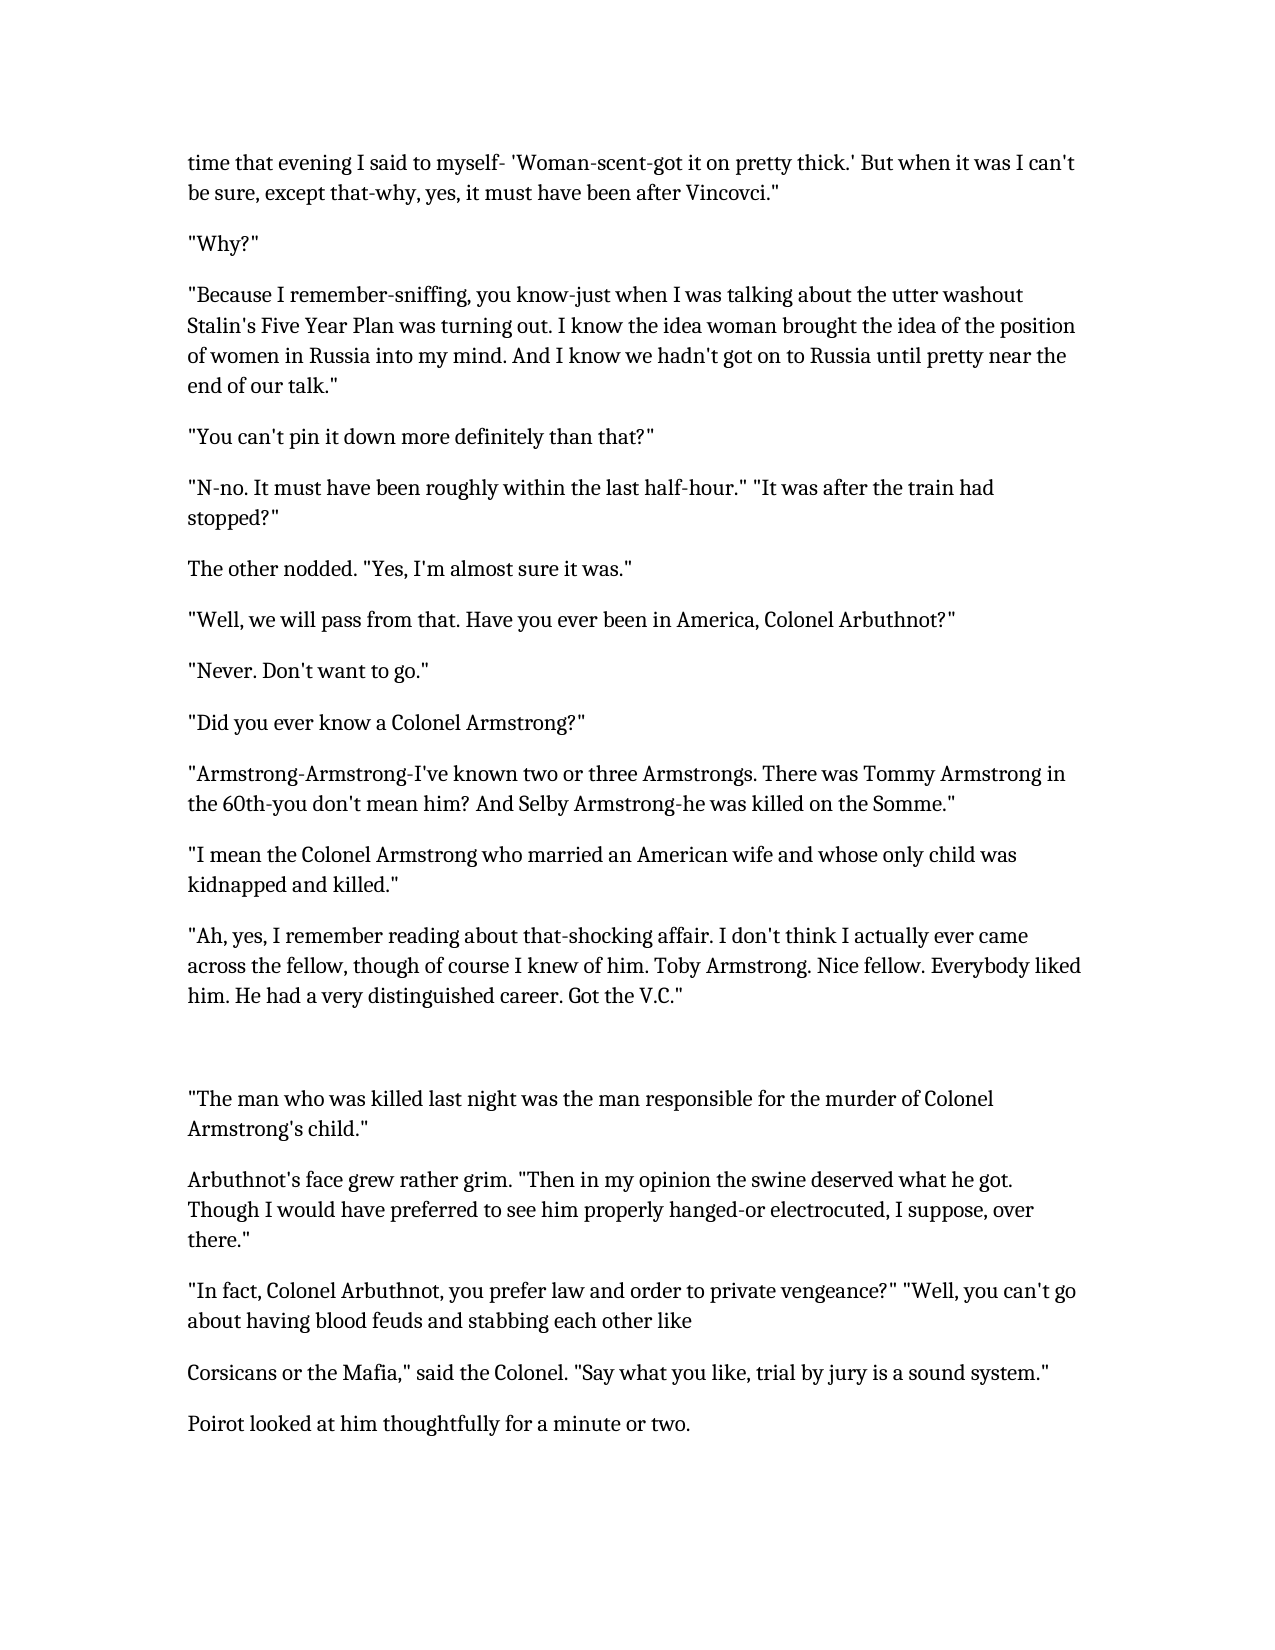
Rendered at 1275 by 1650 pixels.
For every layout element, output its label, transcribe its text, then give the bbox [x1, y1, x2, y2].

text "Never. Don't want to go." [187, 658, 1087, 685]
text "Well, we will pass from that. Have you ever been in America, Colonel Arbuthnot?" [187, 607, 1087, 634]
text Arbuthnot's face grew rather grim. "Then in my opinion the swine deserved what he got. Though I would have preferred to see him properly hanged-or electrocuted, I suppose, over there." [187, 1167, 1087, 1253]
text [187, 150, 1087, 207]
text "Because I remember-sniffing, you know-just when I was talking about the utter washout Stalin's Five Year Plan was turning out. I know the idea woman brought the idea of the position of women in Russia into my mind. And I know we hadn't got on to Russia until pretty near the end of our talk." [187, 282, 1087, 399]
text Corsicans or the Mafia," said the Colonel. "Say what you like, trial by jury is a sound system." [187, 1359, 1087, 1386]
text "You can't pin it down more definitely than that?" [187, 424, 1087, 450]
text The other nodded. "Yes, I'm almost sure it was." [187, 556, 1087, 583]
text "Ah, yes, I remember reading about that-shocking affair. I don't think I actually ever came across the fellow, though of course I knew of him. Toby Armstrong. Nice fellow. Everybody liked him. He had a very distinguished career. Got the V.C." [187, 923, 1087, 1010]
text Poirot looked at him thoughtfully for a minute or two. [187, 1410, 1087, 1437]
text "N-no. It must have been roughly within the last half-hour." "It was after the train had stopped?" [187, 475, 1087, 532]
text "I mean the Colonel Armstrong who married an American wife and whose only child was kidnapped and killed." [187, 842, 1087, 898]
text "Why?" [187, 231, 1087, 258]
text "In fact, Colonel Arbuthnot, you prefer law and order to private vengeance?" "Well, you can't go about having blood feuds and stabbing each other like [187, 1278, 1087, 1335]
text "Armstrong-Armstrong-I've known two or three Armstrongs. There was Tommy Armstrong in the 60th-you don't mean him? And Selby Armstrong-he was killed on the Somme." [187, 760, 1087, 817]
text "Did you ever know a Colonel Armstrong?" [187, 709, 1087, 736]
text "The man who was killed last night was the man responsible for the murder of Colonel Armstrong's child." [187, 1085, 1087, 1142]
